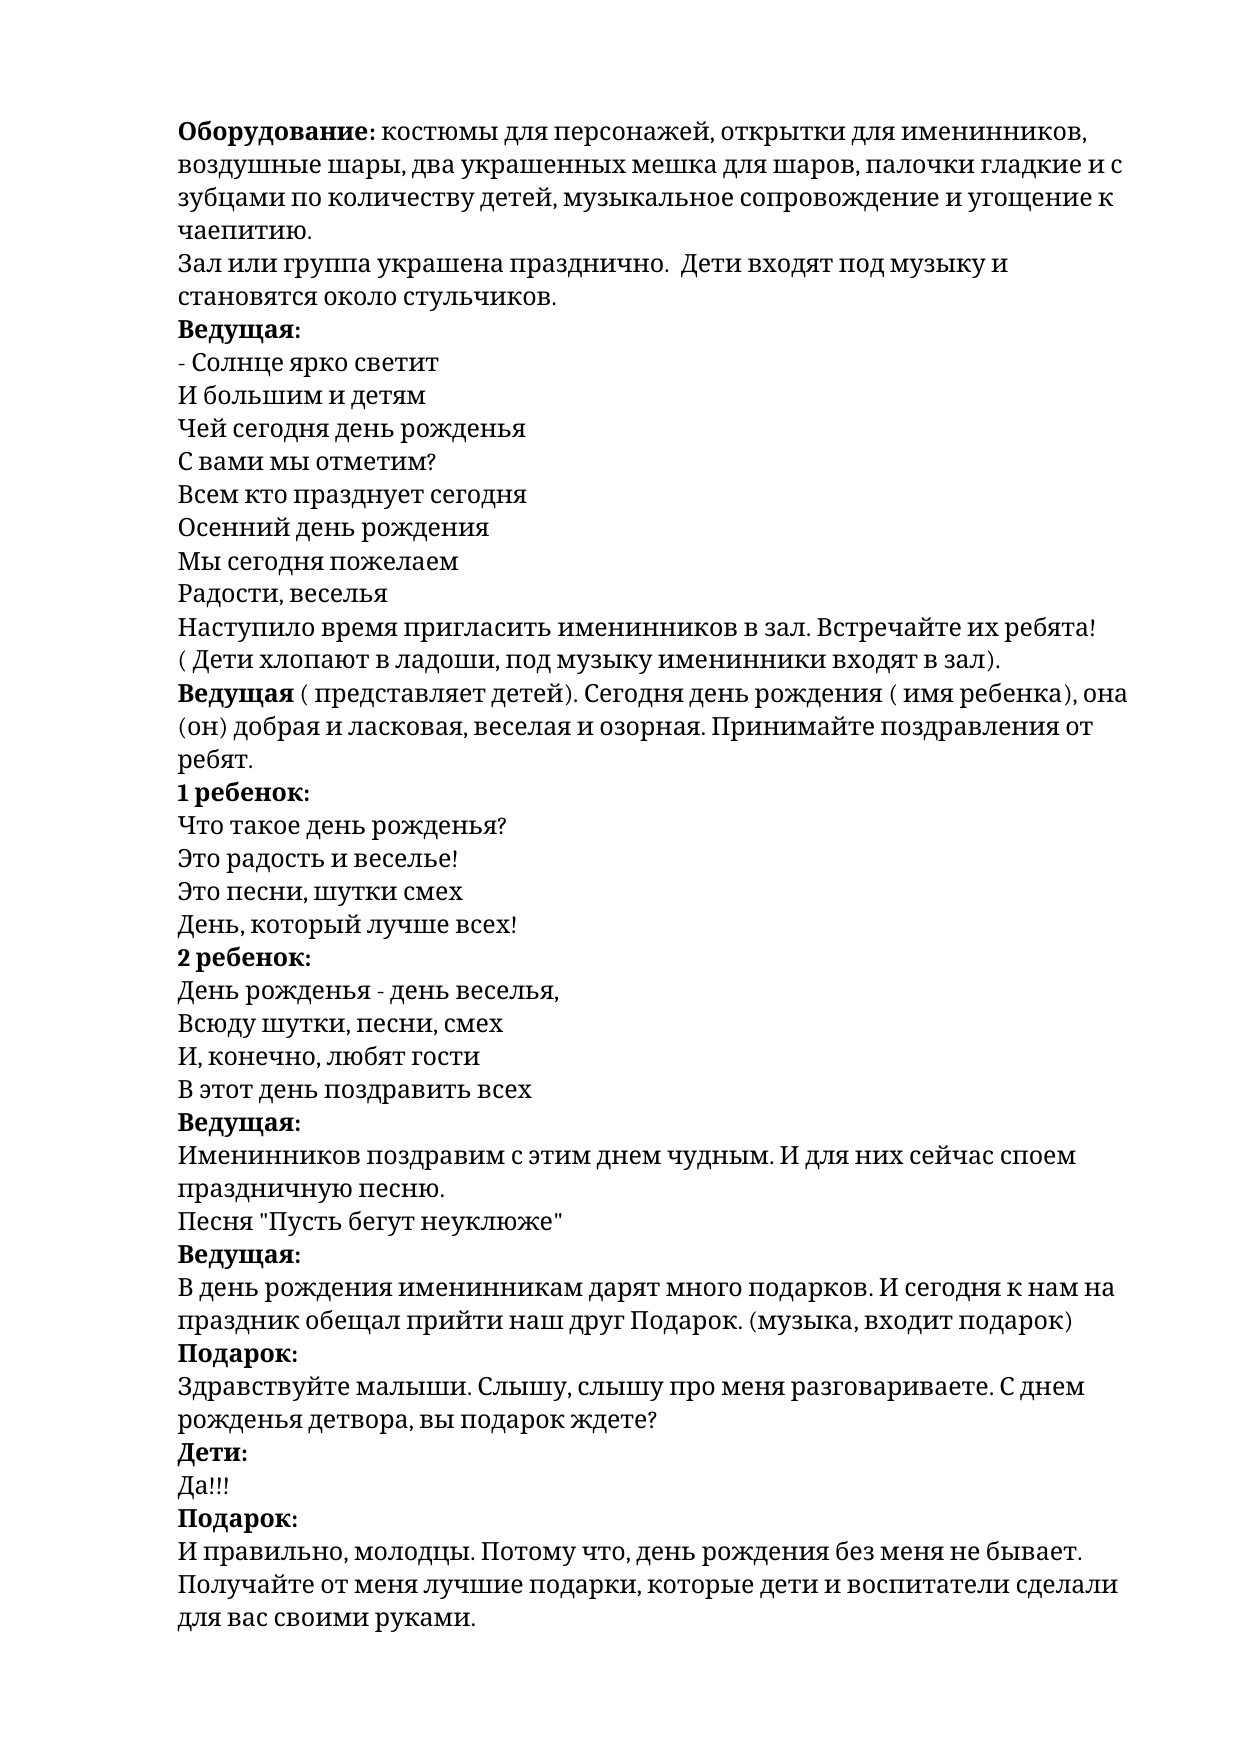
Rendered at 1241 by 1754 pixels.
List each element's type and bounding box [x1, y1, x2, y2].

text [177, 118, 1152, 1633]
